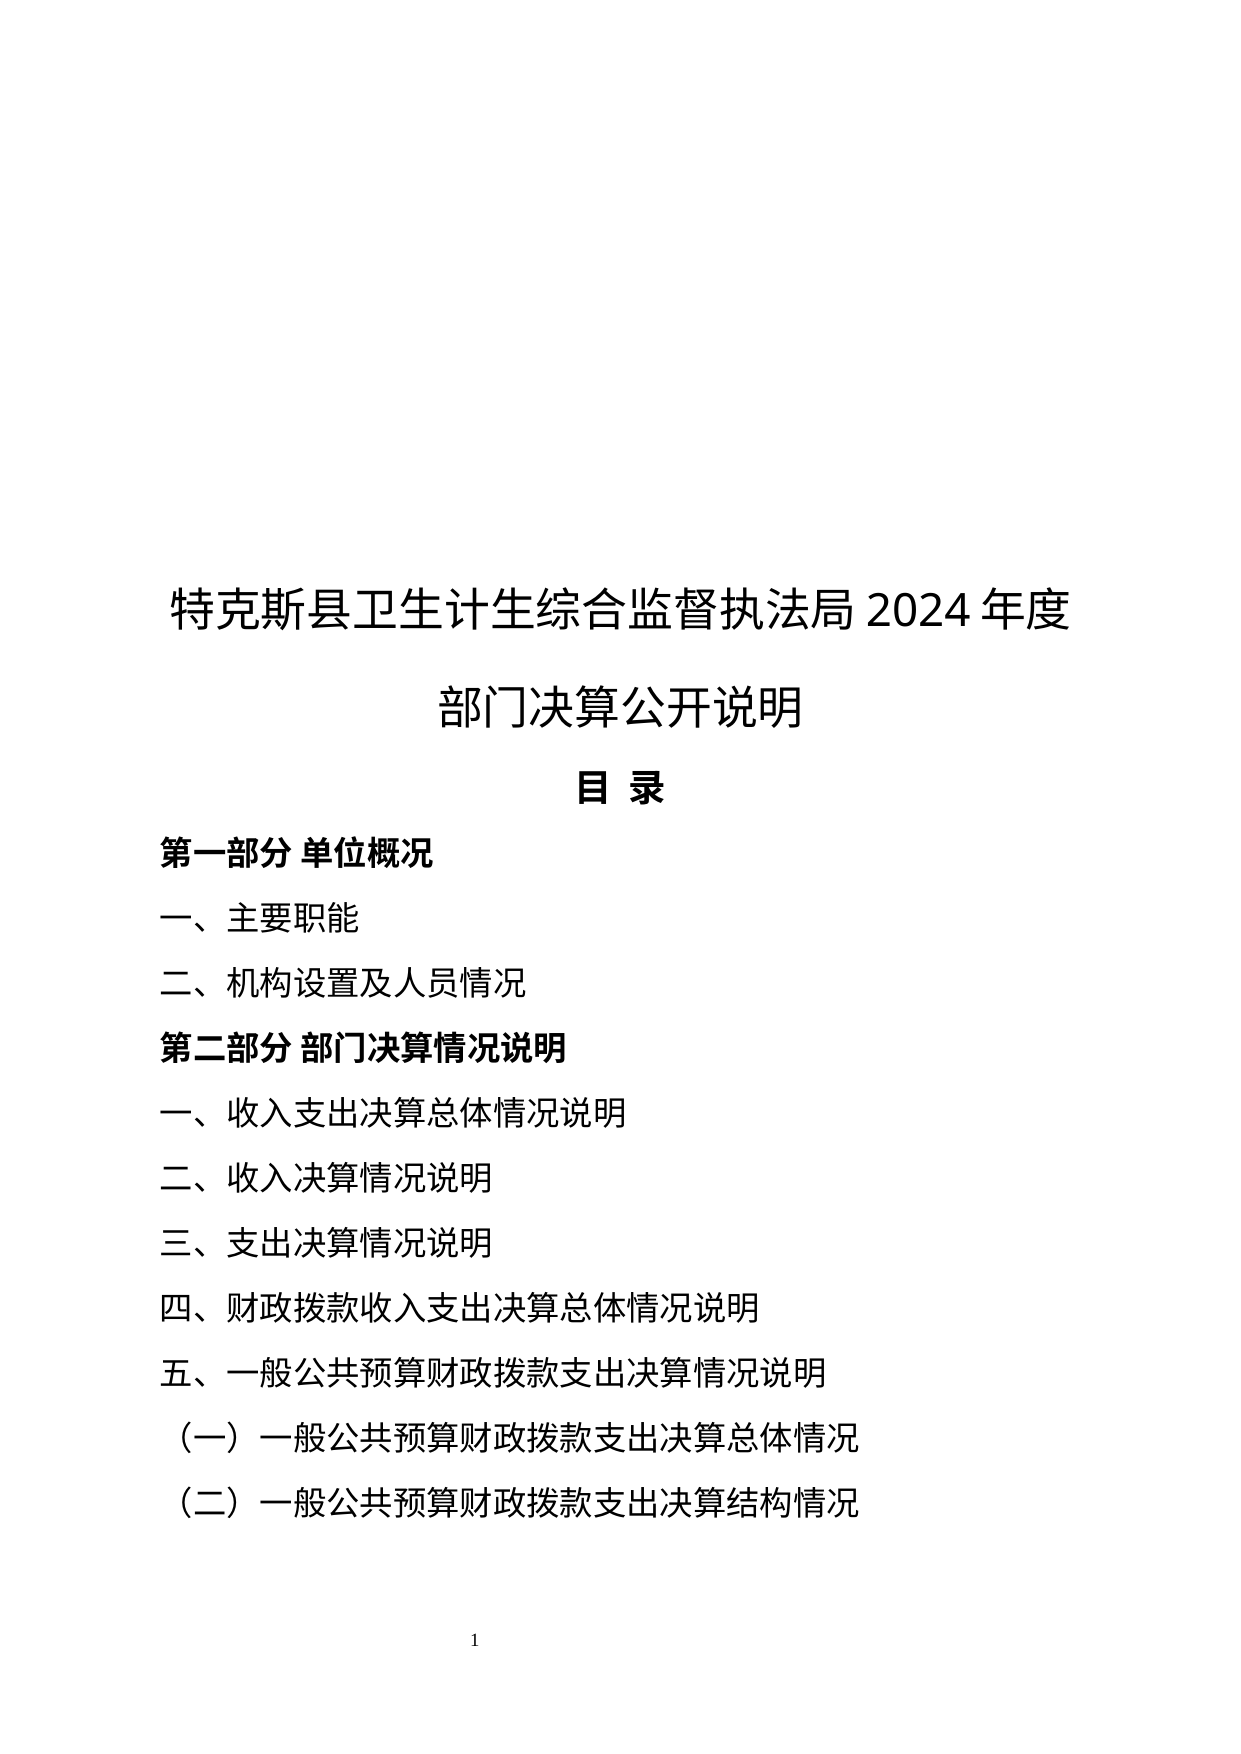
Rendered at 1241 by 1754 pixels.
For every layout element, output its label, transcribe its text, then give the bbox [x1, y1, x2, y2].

text 一、主要职能 [159, 883, 1081, 948]
text 目 录 [159, 753, 1081, 818]
text 一、收入支出决算总体情况说明 [159, 1078, 1081, 1143]
text （二）一般公共预算财政拨款支出决算结构情况 [159, 1468, 1081, 1533]
text 特克斯县卫生计生综合监督执法局2024年度部门决算公开说明 [159, 558, 1081, 753]
text 第一部分 单位概况 [159, 818, 1081, 883]
text 四、财政拨款收入支出决算总体情况说明 [159, 1273, 1081, 1338]
text 二、收入决算情况说明 [159, 1143, 1081, 1208]
text 五、一般公共预算财政拨款支出决算情况说明 [159, 1338, 1081, 1403]
text 第二部分 部门决算情况说明 [159, 1013, 1081, 1078]
text 二、机构设置及人员情况 [159, 948, 1081, 1013]
text （一）一般公共预算财政拨款支出决算总体情况 [159, 1403, 1081, 1468]
text 三、支出决算情况说明 [159, 1208, 1081, 1273]
